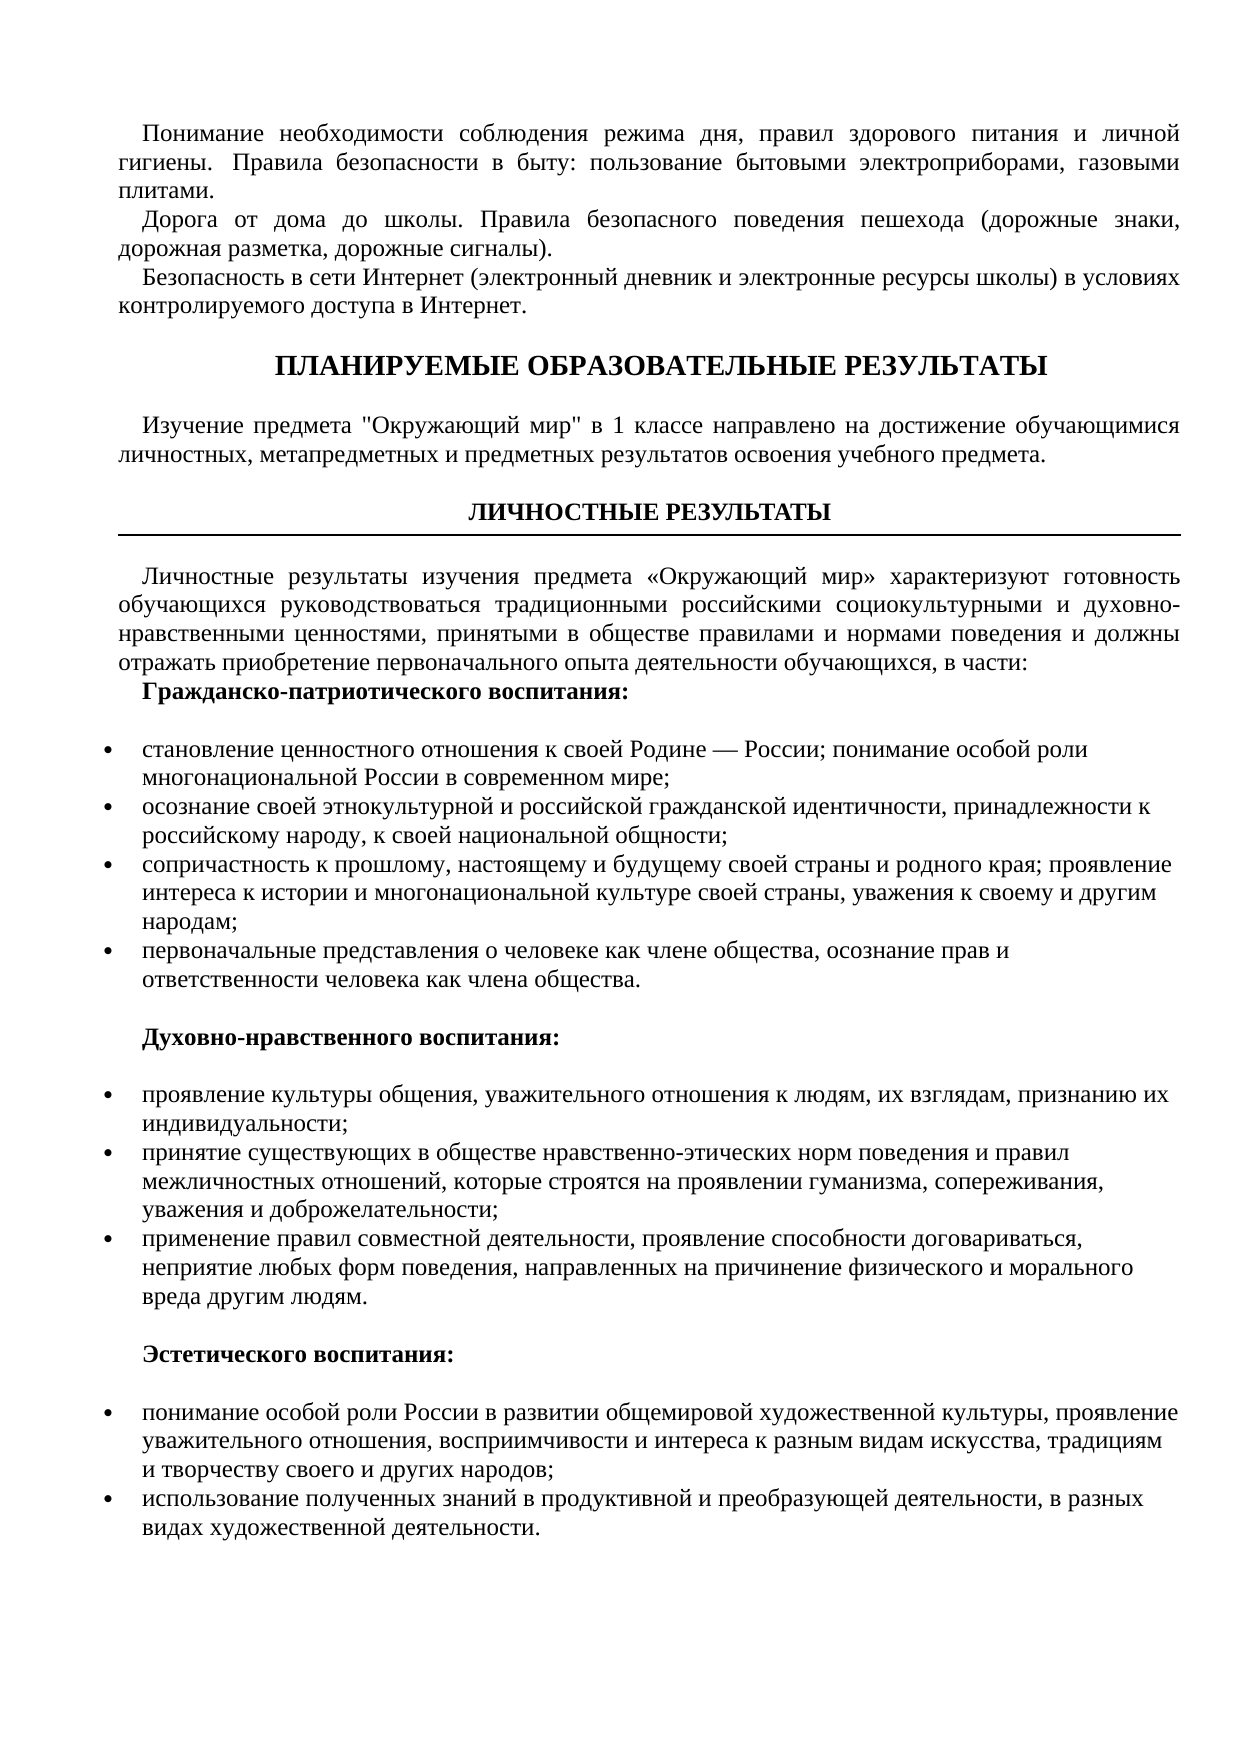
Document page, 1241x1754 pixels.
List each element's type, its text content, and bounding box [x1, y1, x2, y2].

text Духовно-нравственного воспитания: [118, 1022, 1181, 1050]
list становление ценностного отношения к своей Родине — России; понимание особой роли многонациональной России в современном мире; [104, 734, 1181, 791]
list проявление культуры общения, уважительного отношения к людям, их взглядам, признанию их индивидуальности; [104, 1079, 1181, 1137]
text Гражданско-патриотического воспитания: [118, 676, 1181, 704]
text Изучение предмета "Окружающий мир" в 1 классе направлено на достижение обучающимися личностных, метапредметных и предметных результатов освоения учебного предмета. [118, 410, 1181, 468]
list осознание своей этнокультурной и российской гражданской идентичности, принадлежности к российскому народу, к своей национальной общности; [104, 791, 1181, 849]
list сопричастность к прошлому, настоящему и будущему своей страны и родного края; проявление интереса к истории и многонациональной культуре своей страны, уважения к своему и другим народам; [104, 849, 1181, 935]
text Понимание необходимости соблюдения режима дня, правил здорового питания и личной гигиены. Правила безопасности в быту: пользование бытовыми электроприборами, газовыми плитами. [118, 118, 1181, 204]
text Эстетического воспитания: [118, 1339, 1181, 1367]
text Личностные результаты изучения предмета «Окружающий мир» характеризуют готовность обучающихся руководствоваться традиционными российскими социокультурными и духовно-нравственными ценностями, принятыми в обществе правилами и нормами поведения и должны отражать приобретение первоначального опыта деятельности обучающихся, в части: [118, 561, 1181, 676]
text ЛИЧНОСТНЫЕ РЕЗУЛЬТАТЫ [118, 497, 1181, 534]
list применение правил совместной деятельности, проявление способности договариваться, неприятие любых форм поведения, направленных на причинение физического и морального вреда другим людям. [104, 1223, 1181, 1309]
text Дорога от дома до школы. Правила безопасного поведения пешехода (дорожные знаки, дорожная разметка, дорожные сигналы). [118, 204, 1181, 262]
list использование полученных знаний в продуктивной и преобразующей деятельности, в разных видах художественной деятельности. [104, 1483, 1181, 1540]
text ПЛАНИРУЕМЫЕ ОБРАЗОВАТЕЛЬНЫЕ РЕЗУЛЬТАТЫ [118, 348, 1181, 382]
list первоначальные представления о человеке как члене общества, осознание прав и ответственности человека как члена общества. [104, 935, 1181, 992]
list принятие существующих в обществе нравственно-этических норм поведения и правил межличностных отношений, которые строятся на проявлении гуманизма, сопереживания, уважения и доброжелательности; [104, 1137, 1181, 1223]
text Безопасность в сети Интернет (электронный дневник и электронные ресурсы школы) в условиях контролируемого доступа в Интернет. [118, 262, 1181, 319]
list понимание особой роли России в развитии общемировой художественной культуры, проявление уважительного отношения, восприимчивости и интереса к разным видам искусства, традициям и творчеству своего и других народов; [104, 1397, 1181, 1483]
